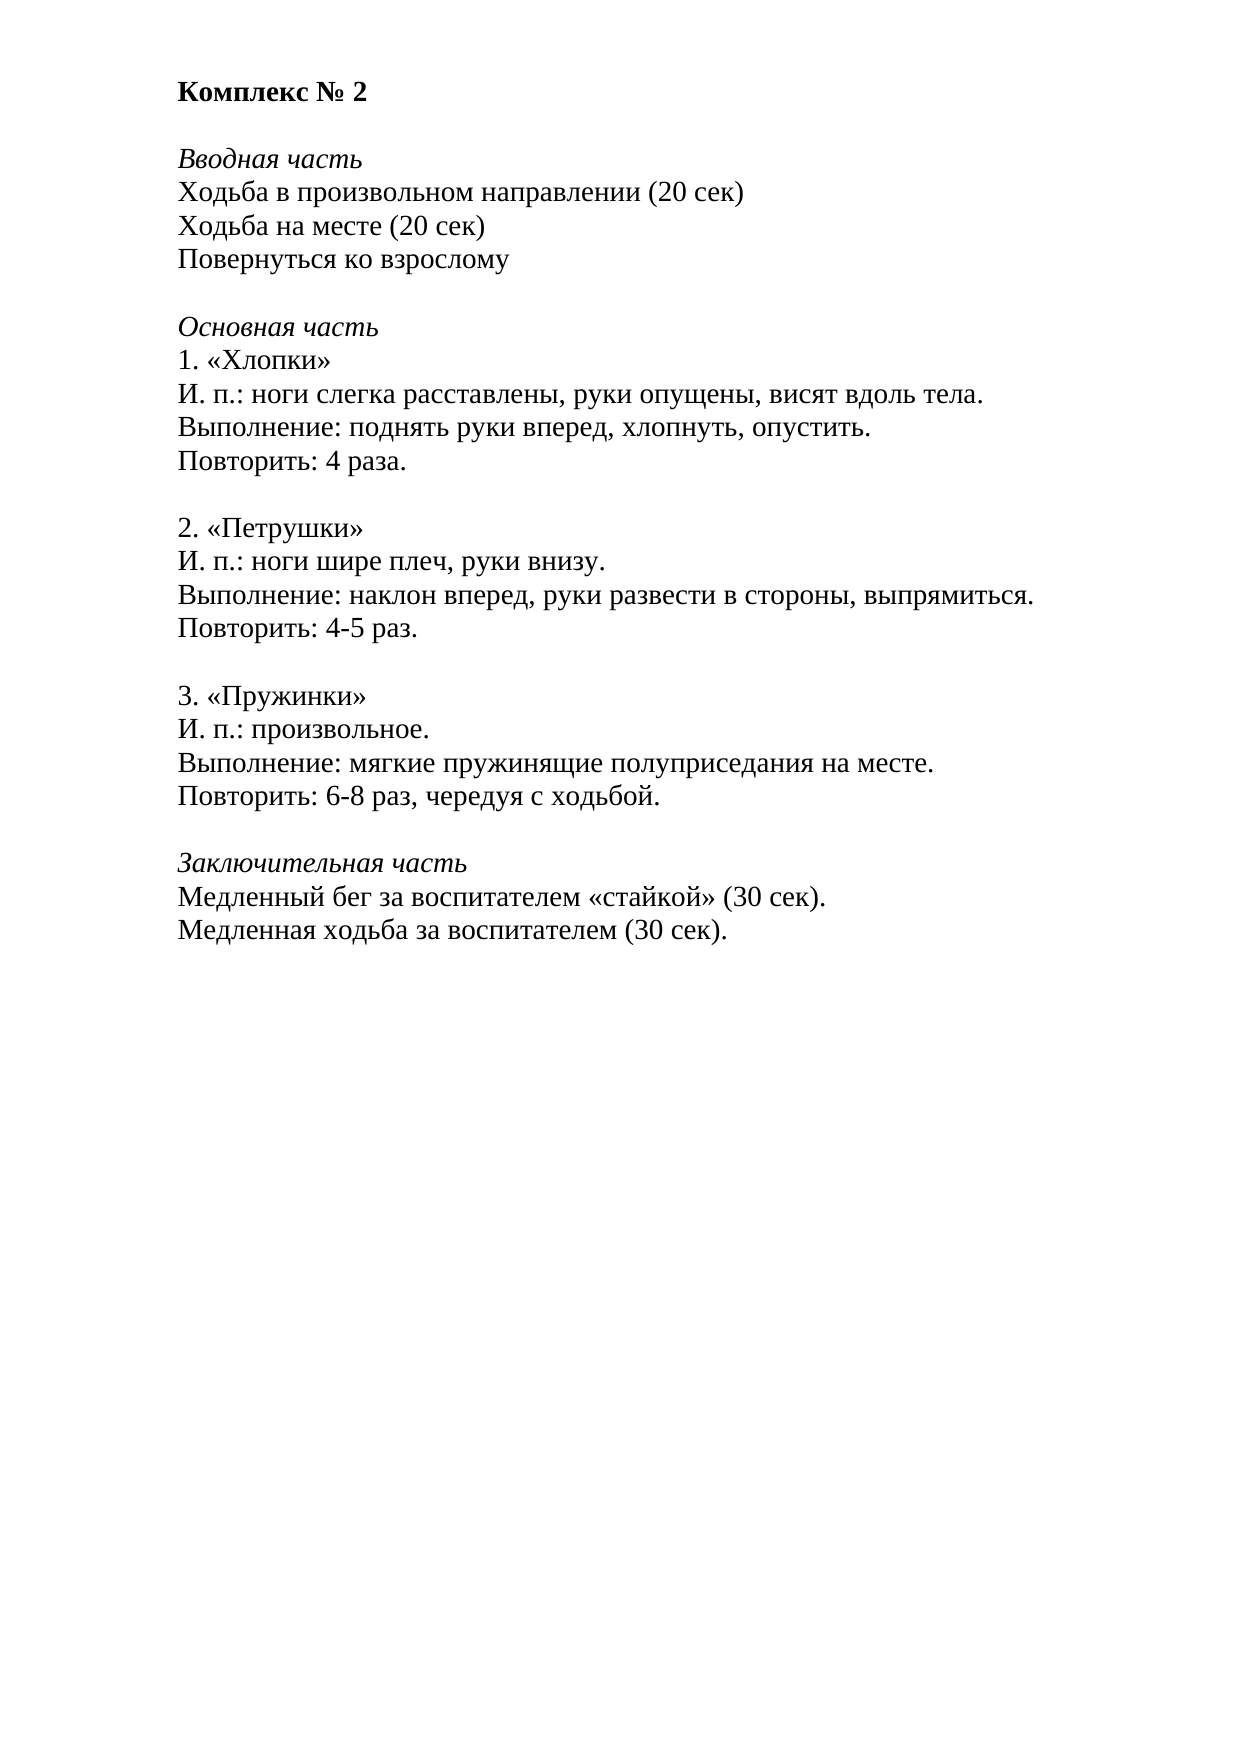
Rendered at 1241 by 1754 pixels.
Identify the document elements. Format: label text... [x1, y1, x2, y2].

text Ходьба на месте (20 сек) [177, 208, 1152, 242]
text Выполнение: поднять руки вперед, хлопнуть, опустить. [177, 409, 1152, 443]
text Повторить: 6-8 раз, чередуя с ходьбой. [177, 778, 1152, 812]
text Выполнение: наклон вперед, руки развести в стороны, выпрямиться. [177, 577, 1152, 611]
text Повторить: 4-5 раз. [177, 611, 1152, 644]
text Заключительная часть [177, 845, 1152, 879]
text 1. «Хлопки» [177, 342, 1152, 376]
text И. п.: ноги слегка расставлены, руки опущены, висят вдоль тела. [177, 376, 1152, 409]
text 3. «Пружинки» [177, 678, 1152, 711]
text Медленный бег за воспитателем «стайкой» (30 сек). [177, 879, 1152, 912]
text Основная часть [177, 309, 1152, 342]
text Выполнение: мягкие пружинящие полуприседания на месте. [177, 745, 1152, 778]
text И. п.: ноги шире плеч, руки внизу. [177, 543, 1152, 577]
text Вводная часть [177, 141, 1152, 174]
text И. п.: произвольное. [177, 711, 1152, 745]
text Ходьба в произвольном направлении (20 сек) [177, 174, 1152, 208]
text 2. «Петрушки» [177, 510, 1152, 543]
text Комплекс № 2 [177, 74, 1152, 107]
text Медленная ходьба за воспитателем (30 сек). [177, 912, 1152, 946]
text Повернуться ко взрослому [177, 242, 1152, 275]
text Повторить: 4 раза. [177, 443, 1152, 476]
